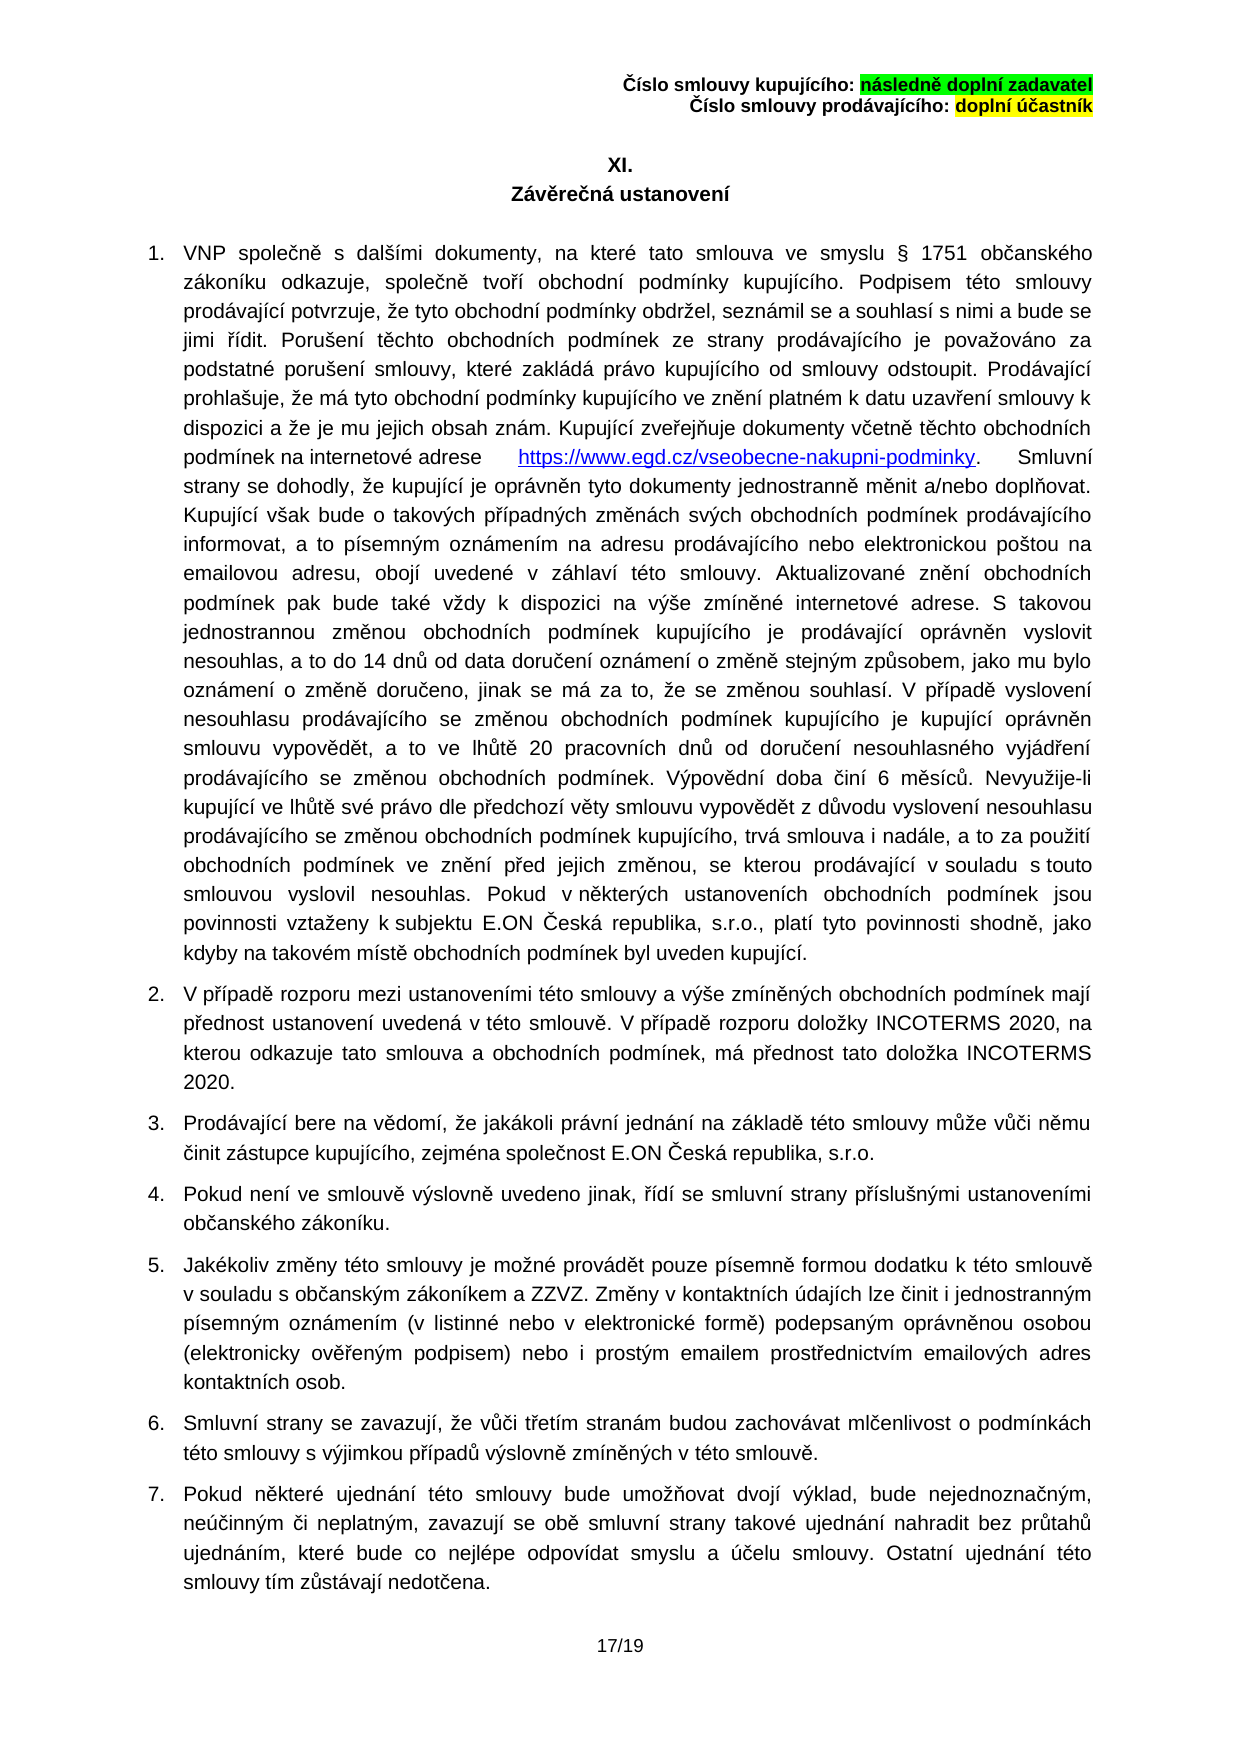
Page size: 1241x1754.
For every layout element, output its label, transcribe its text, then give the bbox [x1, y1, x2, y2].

list Jakékoliv změny této smlouvy je možné provádět pouze písemně formou dodatku k této smlouvě v souladu s občanským zákoníkem a ZZVZ. Změny v kontaktních údajích lze činit i jednostranným písemným oznámením (v listinné nebo v elektronické formě) podepsaným oprávněnou osobou (elektronicky ověřeným podpisem) nebo i prostým emailem prostřednictvím emailových adres kontaktních osob. [148, 1248, 1093, 1393]
list Pokud není ve smlouvě výslovně uvedeno jinak, řídí se smluvní strany příslušnými ustanoveními občanského zákoníku. [148, 1177, 1093, 1235]
list Smluvní strany se zavazují, že vůči třetím stranám budou zachovávat mlčenlivost o podmínkách této smlouvy s výjimkou případů výslovně zmíněných v této smlouvě. [148, 1406, 1093, 1464]
list Prodávající bere na vědomí, že jakákoli právní jednání na základě této smlouvy může vůči němu činit zástupce kupujícího, zejména společnost E.ON Česká republika, s.r.o. [148, 1106, 1093, 1164]
text Závěrečná ustanovení [148, 177, 1093, 206]
list Pokud některé ujednání této smlouvy bude umožňovat dvojí výklad, bude nejednoznačným, neúčinným či neplatným, zavazují se obě smluvní strany takové ujednání nahradit bez průtahů ujednáním, které bude co nejlépe odpovídat smyslu a účelu smlouvy. Ostatní ujednání této smlouvy tím zůstávají nedotčena. [148, 1477, 1093, 1593]
list V případě rozporu mezi ustanoveními této smlouvy a výše zmíněných obchodních podmínek mají přednost ustanovení uvedená v této smlouvě. V případě rozporu doložky INCOTERMS 2020, na kterou odkazuje tato smlouva a obchodních podmínek, má přednost tato doložka INCOTERMS 2020. [148, 977, 1093, 1093]
text XI. [148, 148, 1093, 177]
list VNP společně s dalšími dokumenty, na které tato smlouva ve smyslu § 1751 občanského zákoníku odkazuje, společně tvoří obchodní podmínky kupujícího. Podpisem této smlouvy prodávající potvrzuje, že tyto obchodní podmínky obdržel, seznámil se a souhlasí s nimi a bude se jimi řídit. Porušení těchto obchodních podmínek ze strany prodávajícího je považováno za podstatné porušení smlouvy, které zakládá právo kupujícího od smlouvy odstoupit. Prodávající prohlašuje, že má tyto obchodní podmínky kupujícího ve znění platném k datu uzavření smlouvy k dispozici a že je mu jejich obsah znám. Kupující zveřejňuje dokumenty včetně těchto obchodních podmínek na internetové adrese https://www.egd.cz/vseobecne-nakupni-podminky. Smluvní strany se dohodly, že kupující je oprávněn tyto dokumenty jednostranně měnit a/nebo doplňovat. Kupující však bude o takových případných změnách svých obchodních podmínek prodávajícího informovat, a to písemným oznámením na adresu prodávajícího nebo elektronickou poštou na emailovou adresu, obojí uvedené v záhlaví této smlouvy. Aktualizované znění obchodních podmínek pak bude také vždy k dispozici na výše zmíněné internetové adrese. S takovou jednostrannou změnou obchodních podmínek kupujícího je prodávající oprávněn vyslovit nesouhlas, a to do 14 dnů od data doručení oznámení o změně stejným způsobem, jako mu bylo oznámení o změně doručeno, jinak se má za to, že se změnou souhlasí. V případě vyslovení nesouhlasu prodávajícího se změnou obchodních podmínek kupujícího je kupující oprávněn smlouvu vypovědět, a to ve lhůtě 20 pracovních dnů od doručení nesouhlasného vyjádření prodávajícího se změnou obchodních podmínek. Výpovědní doba činí 6 měsíců. Nevyužije-li kupující ve lhůtě své právo dle předchozí věty smlouvu vypovědět z důvodu vyslovení nesouhlasu prodávajícího se změnou obchodních podmínek kupujícího, trvá smlouva i nadále, a to za použití obchodních podmínek ve znění před jejich změnou, se kterou prodávající v souladu s touto smlouvou vyslovil nesouhlas. Pokud v některých ustanoveních obchodních podmínek jsou povinnosti vztaženy k subjektu E.ON Česká republika, s.r.o., platí tyto povinnosti shodně, jako kdyby na takovém místě obchodních podmínek byl uveden kupující. [148, 235, 1093, 964]
